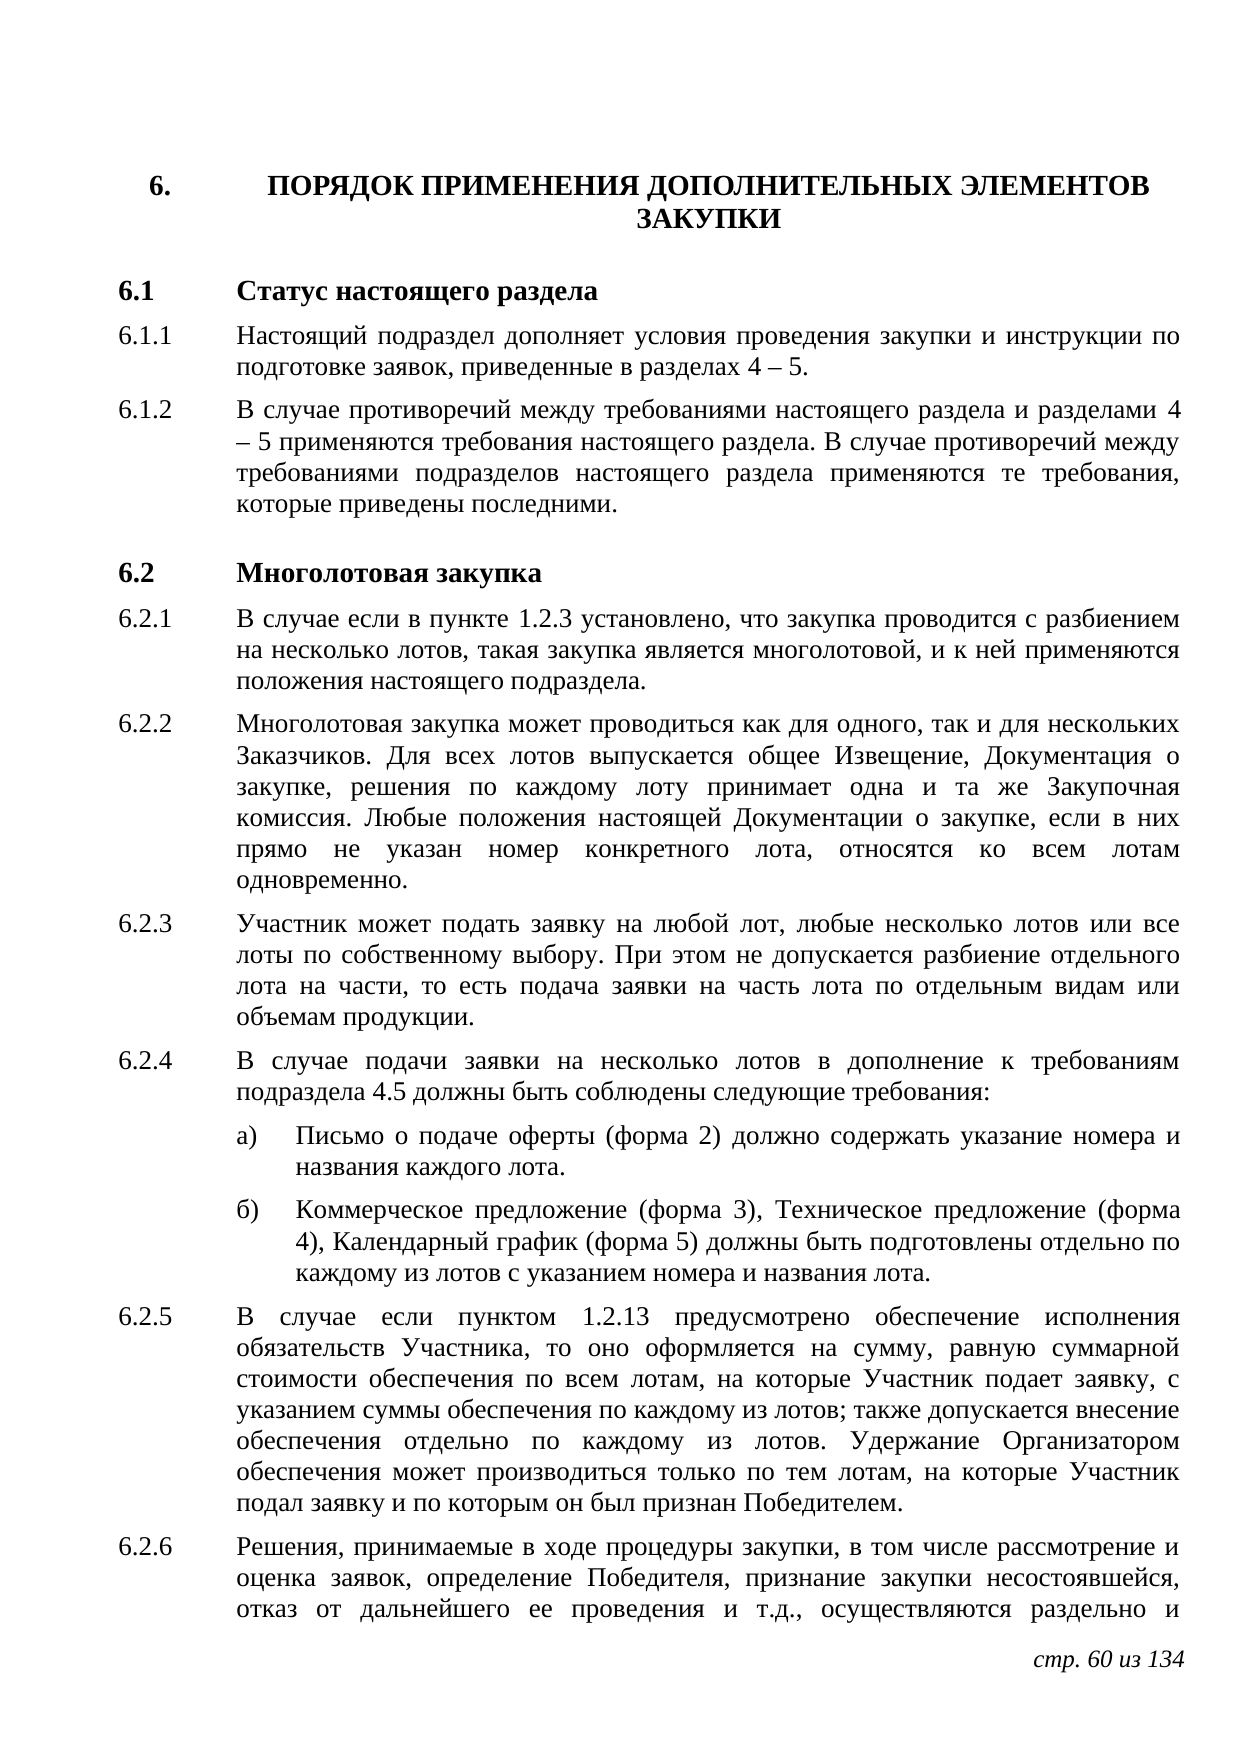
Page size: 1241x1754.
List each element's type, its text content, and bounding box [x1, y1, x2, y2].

text Настоящий подраздел дополняет условия проведения закупки и инструкции по подготовке заявок, приведенные в разделах 4 – 5. [118, 319, 1181, 381]
text В случае противоречий между требованиями настоящего раздела и разделами 4 – 5 применяются требования настоящего раздела. В случае противоречий между требованиями подразделов настоящего раздела применяются те требования, которые приведены последними. [118, 393, 1181, 518]
list В случае если пунктом 1.2.13 предусмотрено обеспечение исполнения обязательств Участника, то оно оформляется на сумму, равную суммарной стоимости обеспечения по всем лотам, на которые Участник подает заявку, с указанием суммы обеспечения по каждому из лотов; также допускается внесение обеспечения отдельно по каждому из лотов. Удержание Организатором обеспечения может производиться только по тем лотам, на которые Участник подал заявку и по которым он был признан Победителем. [118, 1299, 1181, 1518]
text Письмо о подаче оферты (форма 2) должно содержать указание номера и названия каждого лота. [236, 1119, 1181, 1181]
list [118, 1530, 1181, 1623]
text Коммерческое предложение (форма 3), Техническое предложение (форма 4), Календарный график (форма 5) должны быть подготовлены отдельно по каждому из лотов с указанием номера и названия лота. [236, 1194, 1181, 1287]
list В случае если в пункте 1.2.3 установлено, что закупка проводится с разбиением на несколько лотов, такая закупка является многолотовой, и к ней применяются положения настоящего подраздела. [118, 602, 1181, 695]
subtitle Многолотовая закупка [118, 556, 1181, 589]
list Многолотовая закупка может проводиться как для одного, так и для нескольких Заказчиков. Для всех лотов выпускается общее Извещение, Документация о закупке, решения по каждому лоту принимает одна и та же Закупочная комиссия. Любые положения настоящей Документации о закупке, если в них прямо не указан номер конкретного лота, относятся ко всем лотам одновременно. [118, 708, 1181, 894]
subtitle Статус настоящего раздела [118, 273, 1181, 306]
subtitle ПОРЯДОК ПРИМЕНЕНИЯ ДОПОЛНИТЕЛЬНЫХ ЭЛЕМЕНТОВ ЗАКУПКИ [118, 168, 1181, 235]
list В случае подачи заявки на несколько лотов в дополнение к требованиям подраздела 4.5 должны быть соблюдены следующие требования: [118, 1044, 1181, 1106]
list Участник может подать заявку на любой лот, любые несколько лотов или все лоты по собственному выбору. При этом не допускается разбиение отдельного лота на части, то есть подача заявки на часть лота по отдельным видам или объемам продукции. [118, 907, 1181, 1032]
